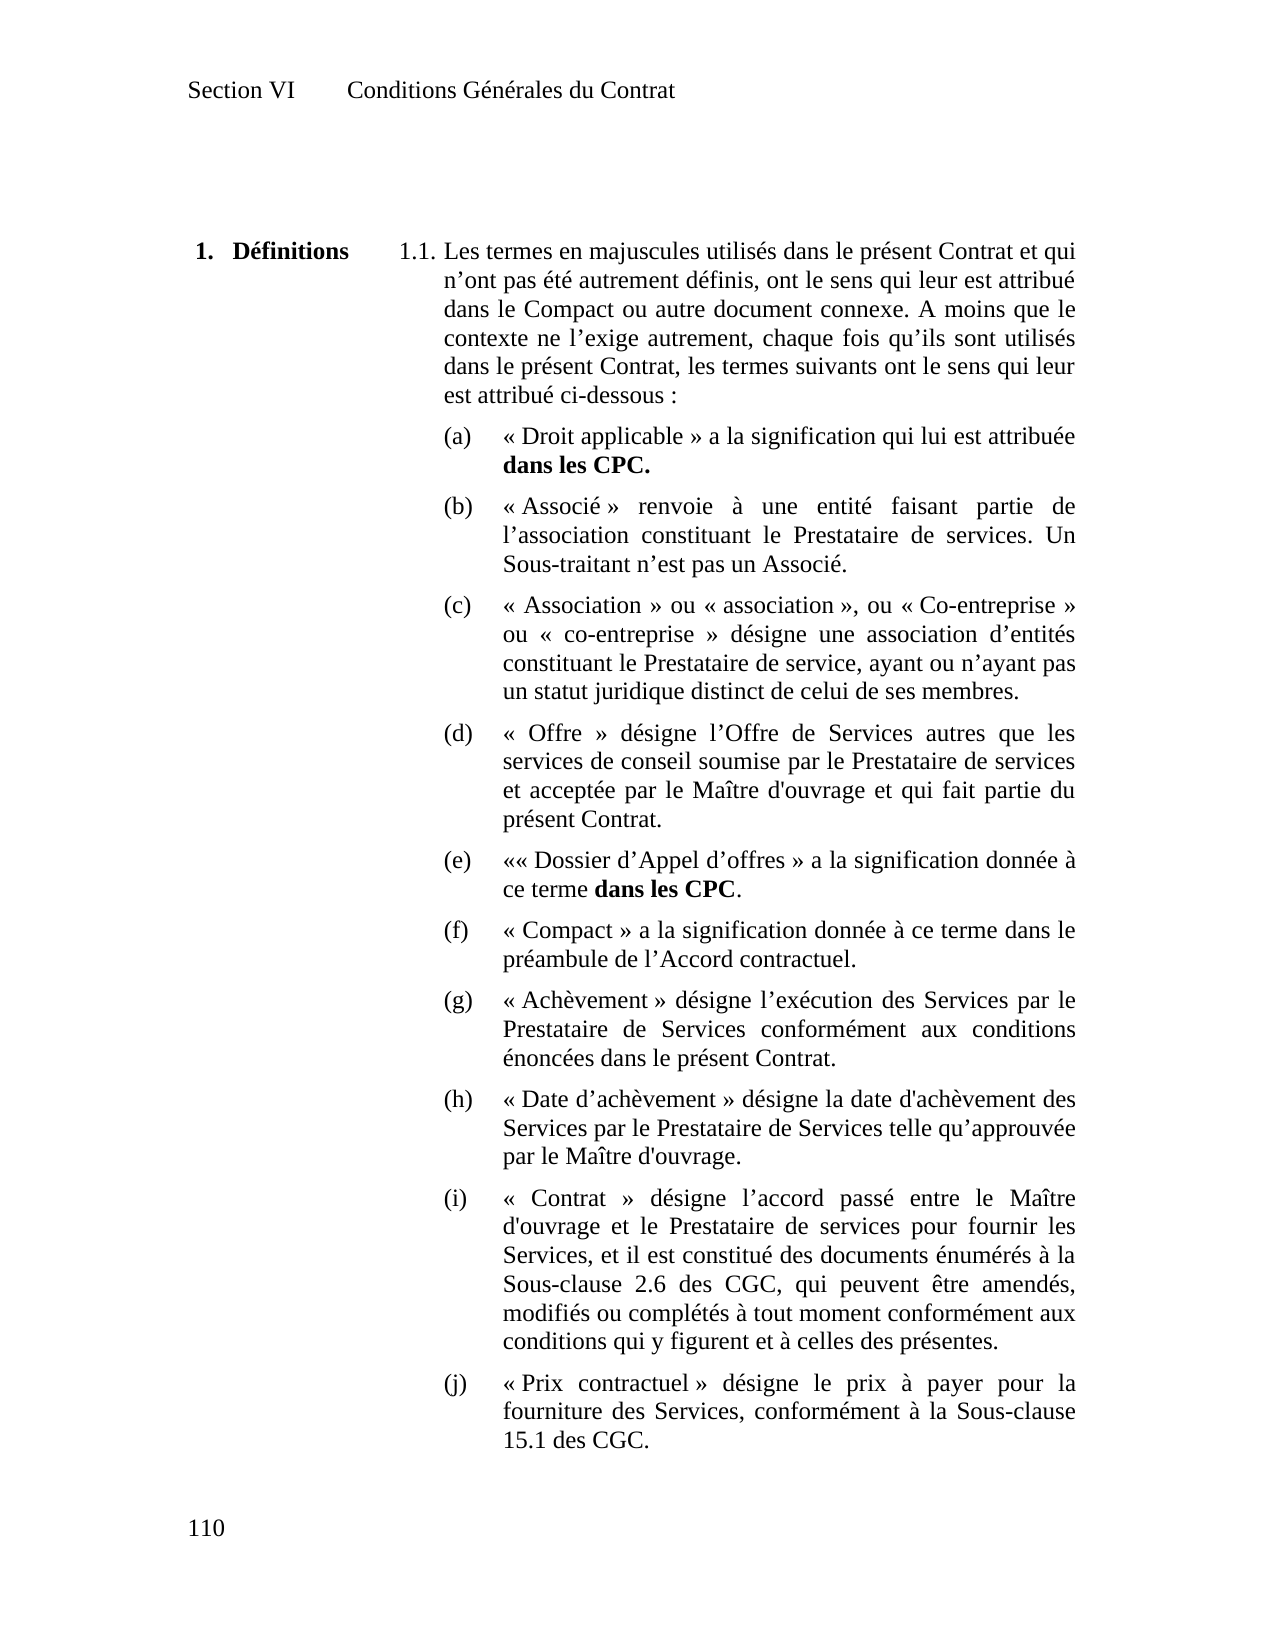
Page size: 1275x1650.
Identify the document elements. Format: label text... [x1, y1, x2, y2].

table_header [384, 224, 1087, 1466]
table_header Définitions [188, 224, 384, 1466]
